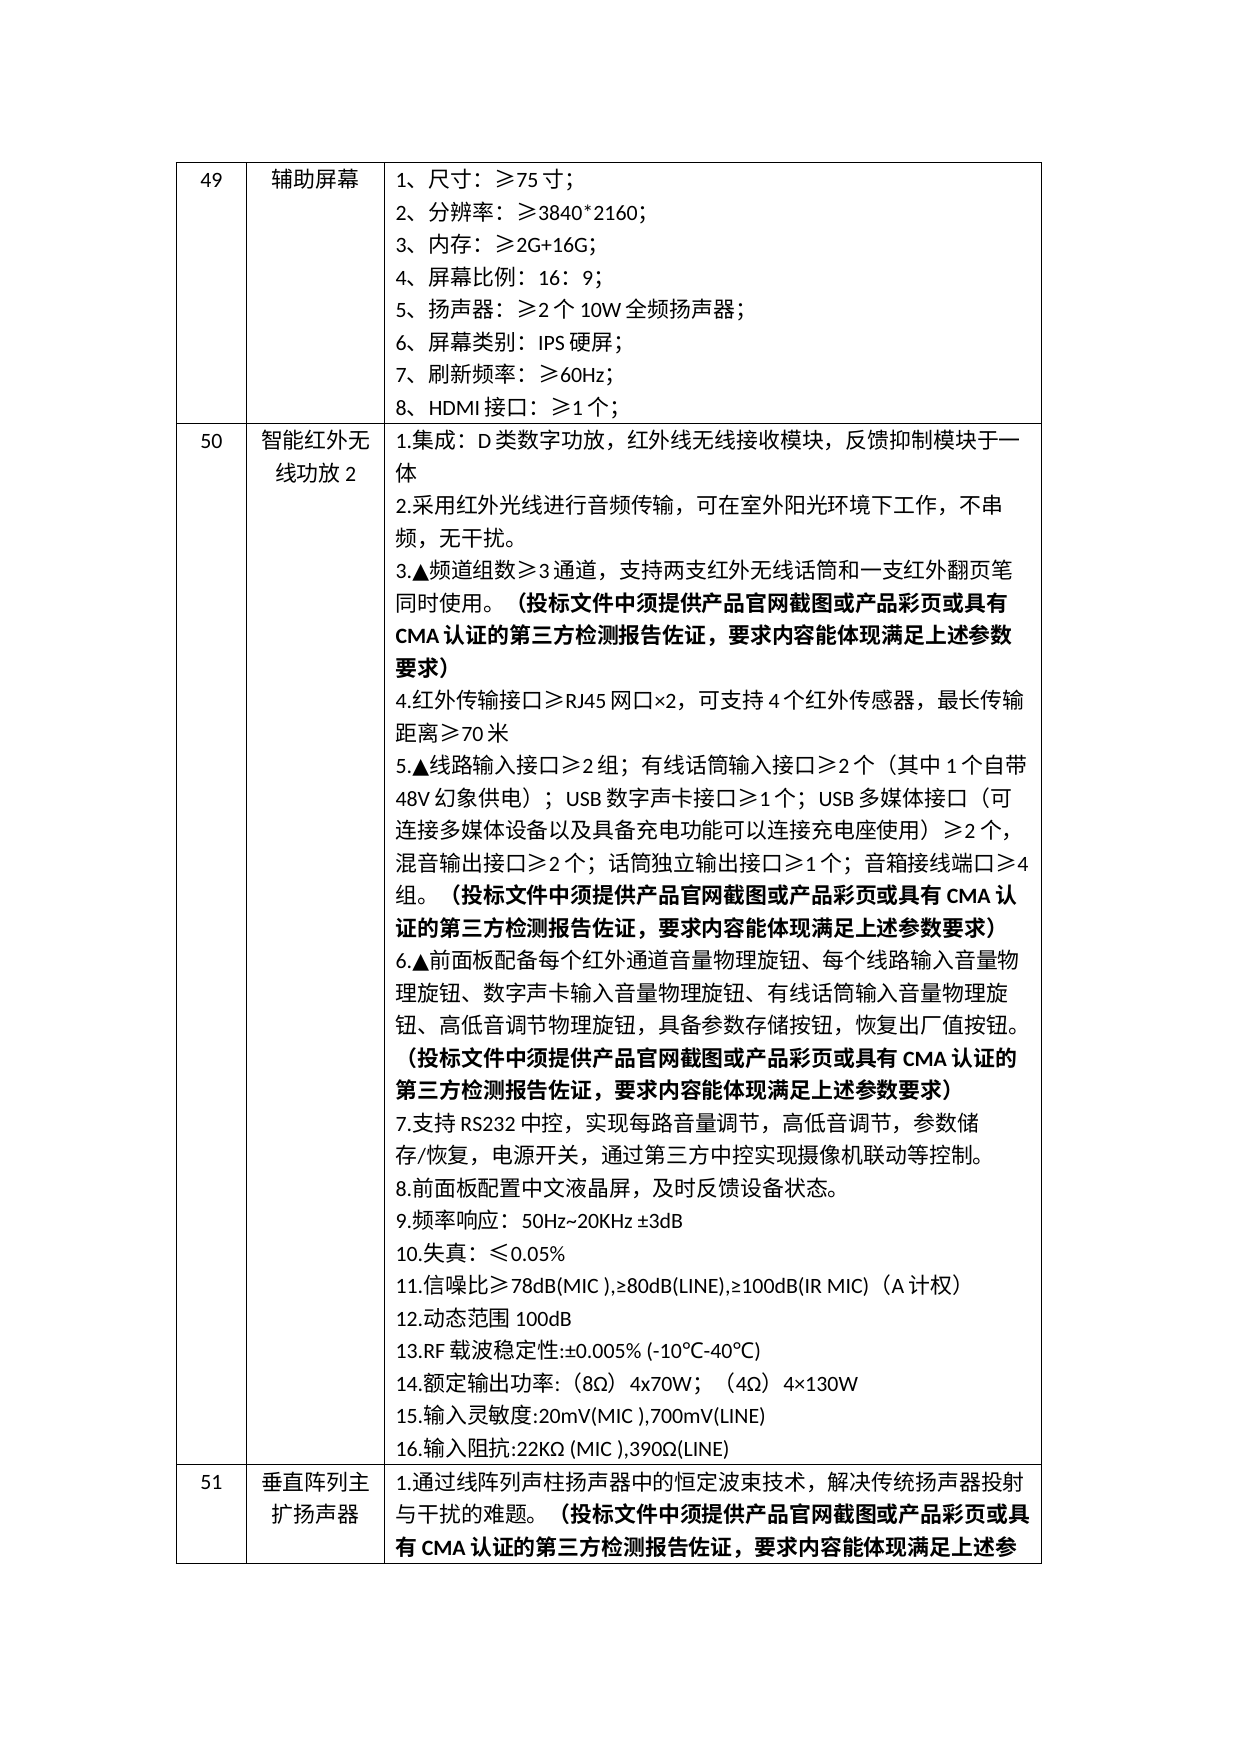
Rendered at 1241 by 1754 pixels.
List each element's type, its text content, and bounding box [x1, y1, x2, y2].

table_cell 垂直阵列主扩扬声器 [247, 1465, 384, 1563]
table_cell 智能红外无线功放2 [247, 424, 384, 1464]
table_cell 49 [177, 163, 246, 423]
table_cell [385, 1465, 1041, 1563]
table_cell 1、尺寸：≥75寸； 2、分辨率：≥3840*2160； 3、内存：≥2G+16G； 4、屏幕比例：16：9； 5、扬声器：≥2个10W全频扬声器； 6、屏幕类别：IPS硬屏； 7、刷新频率：≥60Hz； 8、HDMI接口：≥1个； [385, 163, 1041, 423]
table_cell 1.集成：D类数字功放，红外线无线接收模块，反馈抑制模块于一体 2.采用红外光线进行音频传输，可在室外阳光环境下工作，不串频，无干扰。 3.▲频道组数≥3通道，支持两支红外无线话筒和一支红外翻页笔同时使用。（投标文件中须提供产品官网截图或产品彩页或具有CMA认证的第三方检测报告佐证，要求内容能体现满足上述参数要求） 4.红外传输接口≥RJ45网口×2，可支持4个红外传感器，最长传输距离≥70米 5.▲线路输入接口≥2组；有线话筒输入接口≥2个（其中1个自带48V幻象供电）；USB数字声卡接口≥1个；USB多媒体接口（可连接多媒体设备以及具备充电功能可以连接充电座使用）≥2个，混音输出接口≥2个；话筒独立输出接口≥1个；音箱接线端口≥4组。（投标文件中须提供产品官网截图或产品彩页或具有CMA认证的第三方检测报告佐证，要求内容能体现满足上述参数要求） 6.▲前面板配备每个红外通道音量物理旋钮、每个线路输入音量物理旋钮、数字声卡输入音量物理旋钮、有线话筒输入音量物理旋钮、高低音调节物理旋钮，具备参数存储按钮，恢复出厂值按钮。（投标文件中须提供产品官网截图或产品彩页或具有CMA认证的第三方检测报告佐证，要求内容能体现满足上述参数要求） 7.支持RS232中控，实现每路音量调节，高低音调节，参数储存/恢复，电源开关，通过第三方中控实现摄像机联动等控制。 8.前面板配置中文液晶屏，及时反馈设备状态。 9.频率响应：50Hz~20KHz ±3dB 10.失真：≤0.05% 11.信噪比≥78dB(MIC ),≥80dB(LINE),≥100dB(IR MIC)（A计权） 12.动态范围100dB 13.RF载波稳定性:±0.005% (-10℃-40℃) 14.额定输出功率:（8Ω）4x70W；（4Ω）4×130W 15.输入灵敏度:20mV(MIC ),700mV(LINE) 16.输入阻抗:22KΩ (MIC ),390Ω(LINE) [385, 424, 1041, 1464]
table_cell 50 [177, 424, 246, 1464]
table_cell 辅助屏幕 [247, 163, 384, 423]
table_cell 51 [177, 1465, 246, 1563]
